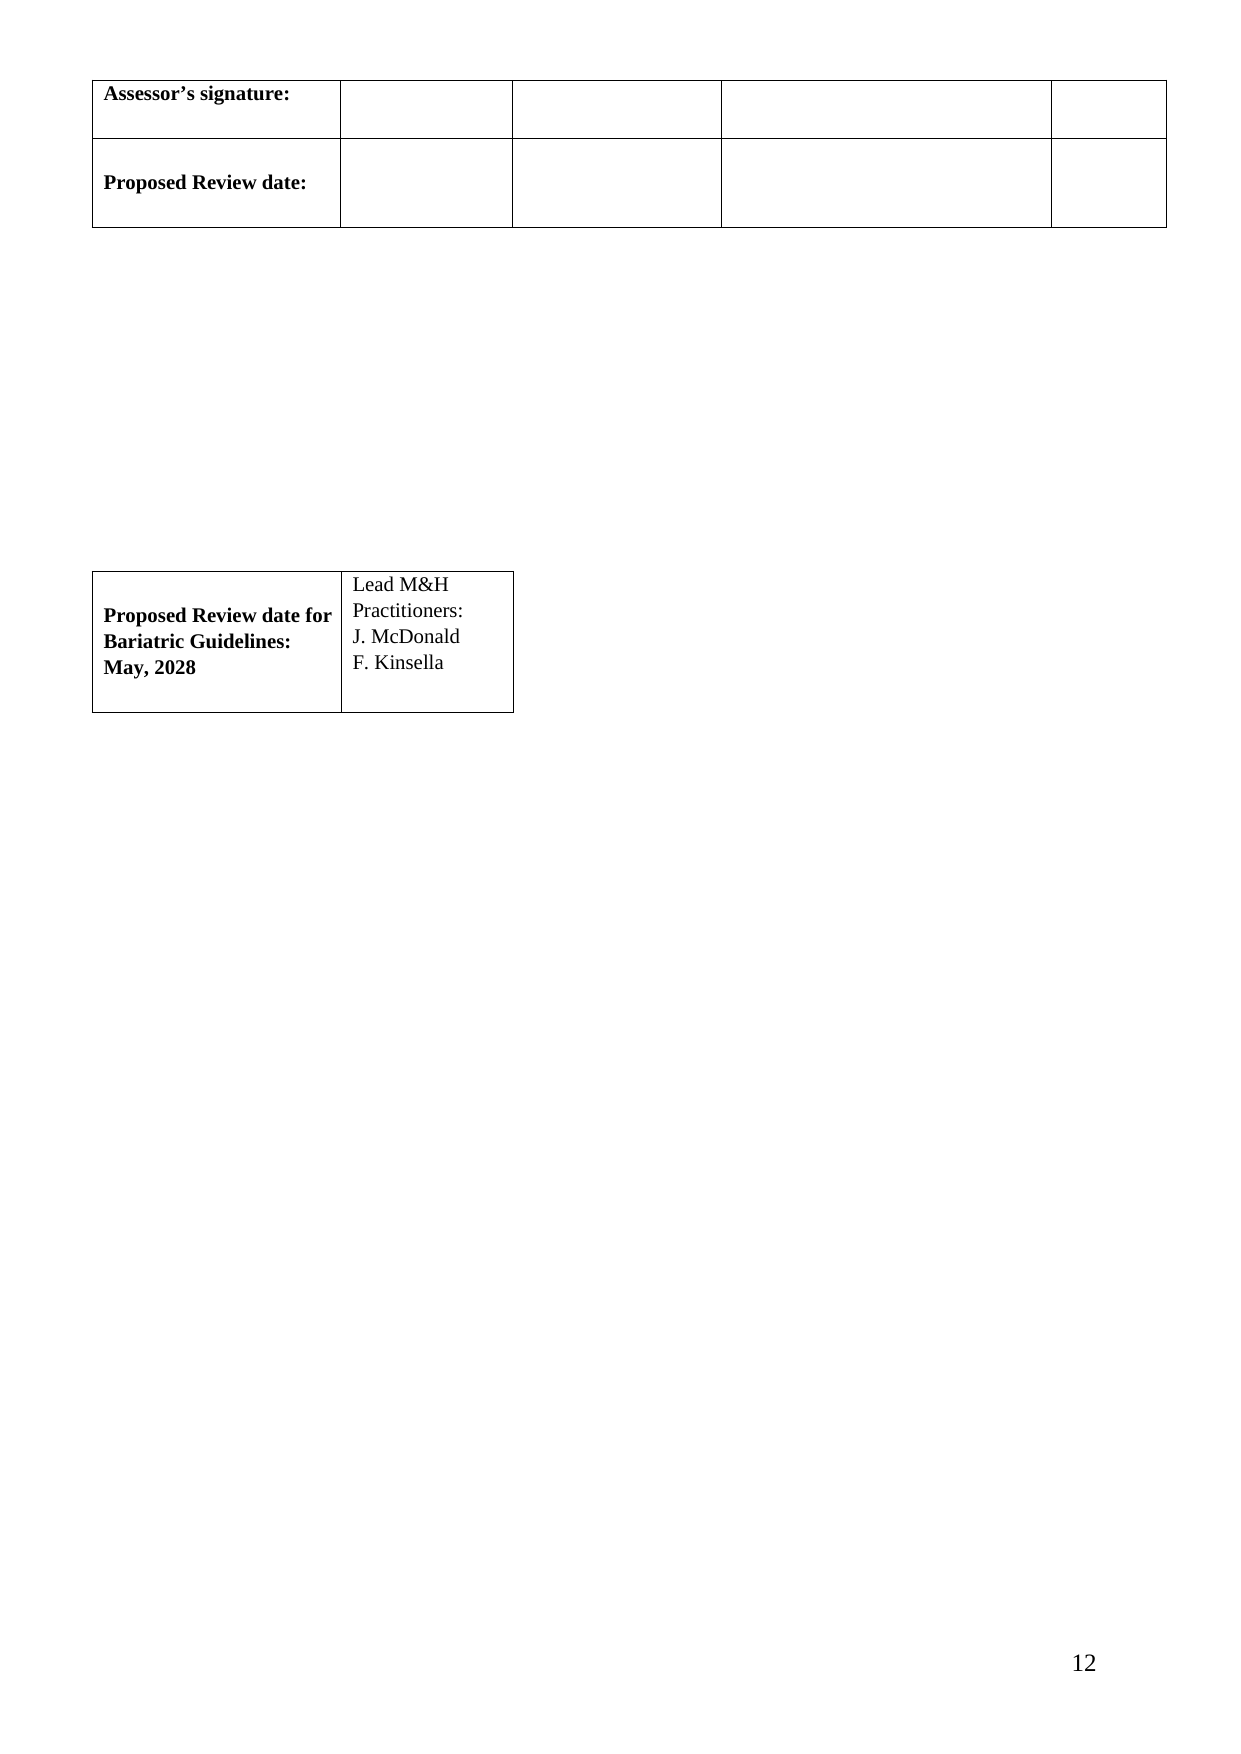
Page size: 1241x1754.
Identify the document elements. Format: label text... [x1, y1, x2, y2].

table_header Proposed Review date for Bariatric Guidelines: May, 2028 [93, 572, 341, 712]
table_cell [341, 81, 512, 137]
table_cell [722, 139, 1051, 227]
table_cell [1052, 81, 1166, 137]
table_cell [513, 139, 721, 227]
table_header Lead M&H Practitioners: J. McDonald F. Kinsella [342, 572, 513, 712]
table_cell [722, 81, 1051, 137]
table_cell [1052, 139, 1166, 227]
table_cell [93, 81, 340, 137]
table_cell [341, 139, 512, 227]
table_cell Proposed Review date: [93, 139, 340, 227]
table_cell [513, 81, 721, 137]
